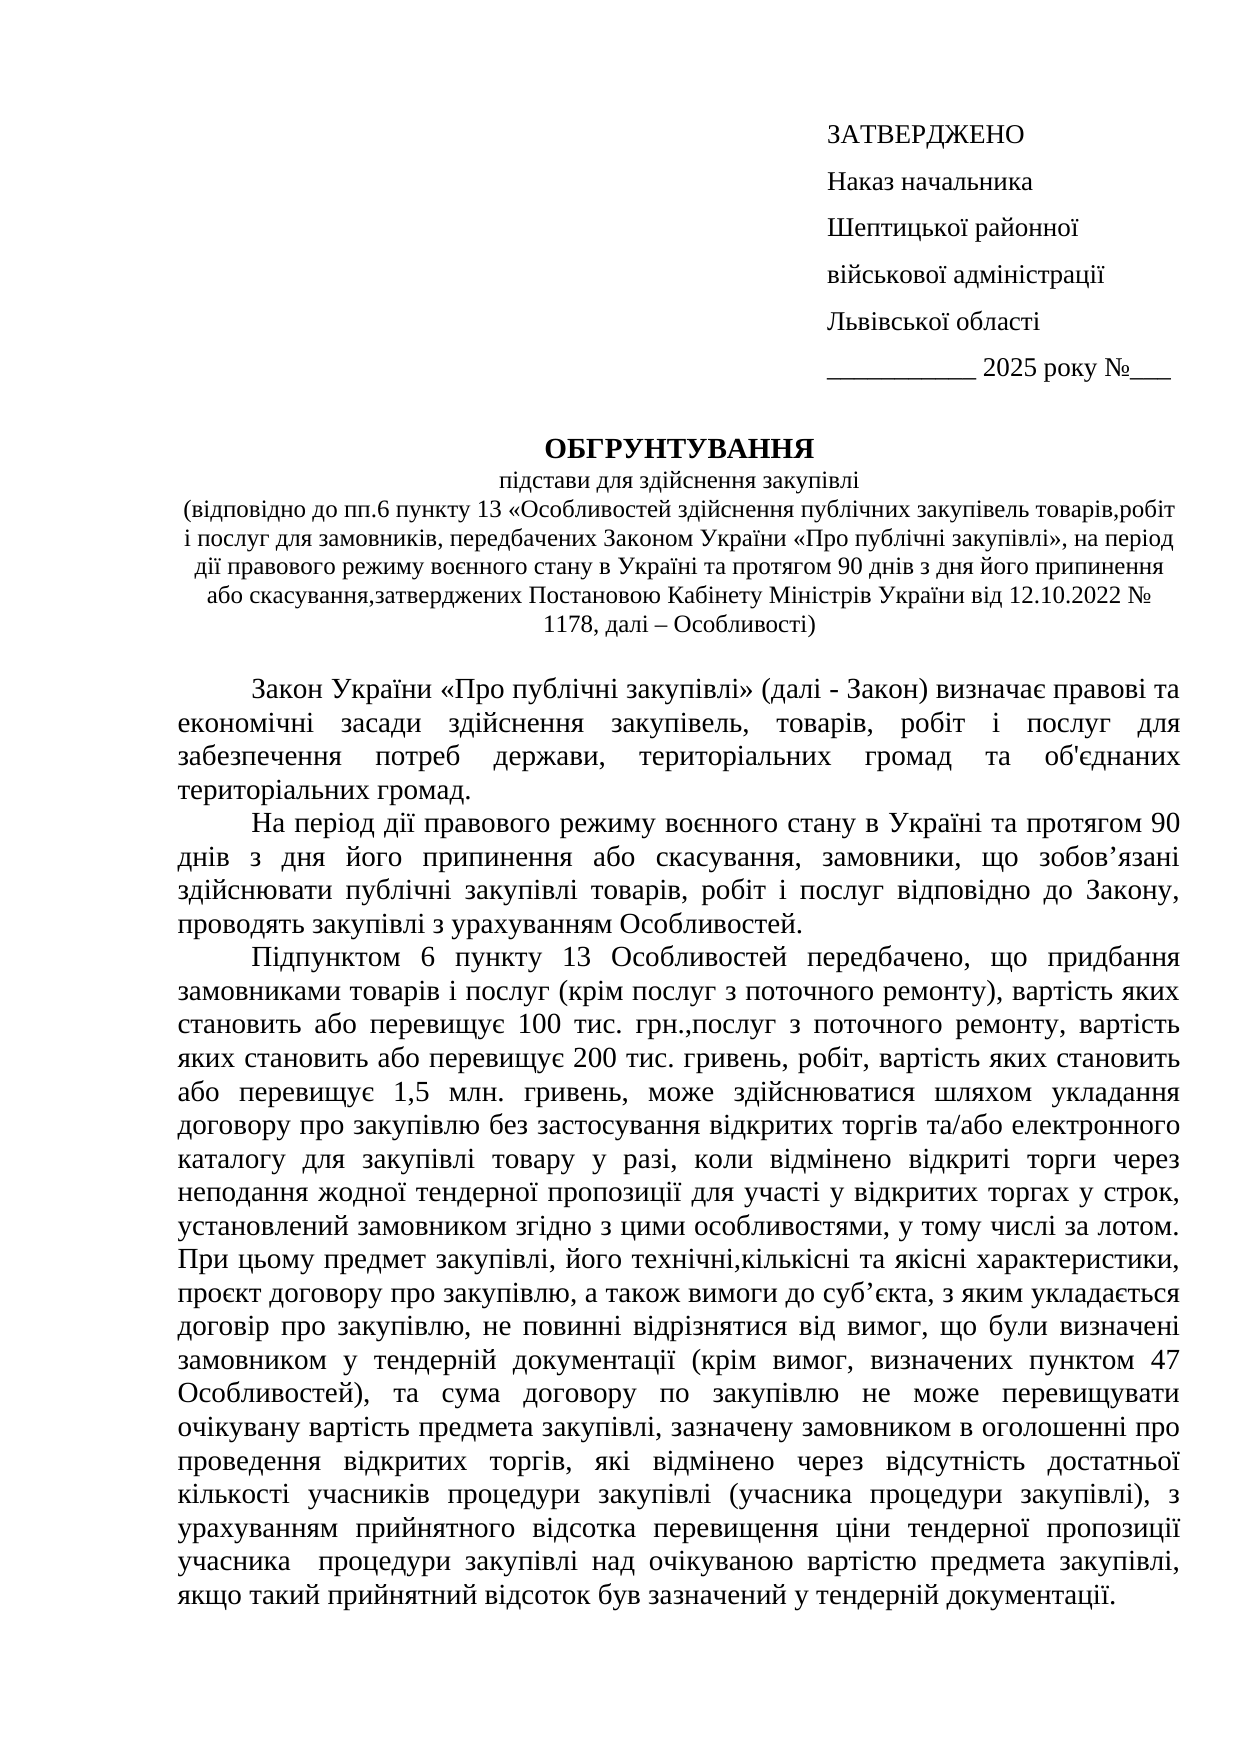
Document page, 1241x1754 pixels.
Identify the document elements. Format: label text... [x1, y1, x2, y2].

text підстави для здійснення закупівлі [177, 465, 1181, 494]
text (відповідно до пп.6 пункту 13 «Особливостей здійснення публічних закупівель товарів,робіт і послуг для замовників, передбачених Законом України «Про публічні закупівлі», на період дії правового режиму воєнного стану в Україні та протягом 90 днів з дня його припинення або скасування,затверджених Постановою Кабінету Міністрів України від 12.10.2022 № 1178, далі – Особливості) [177, 494, 1181, 638]
text ЗАТВЕРДЖЕНО [827, 118, 1181, 149]
text Наказ начальника [827, 165, 1181, 196]
text військової адміністрації [827, 258, 1181, 289]
text ОБГРУНТУВАННЯ [177, 432, 1181, 465]
text Львівської області [827, 305, 1181, 336]
text Закон України «Про публічні закупівлі» (далі - Закон) визначає правові та економічні засади здійснення закупівель, товарів, робіт і послуг для забезпечення потреб держави, територіальних громад та об'єднаних територіальних громад. [177, 671, 1181, 805]
text На період дії правового режиму воєнного стану в Україні та протягом 90 днів з дня його припинення або скасування, замовники, що зобов’язані здійснювати публічні закупівлі товарів, робіт і послуг відповідно до Закону, проводять закупівлі з урахуванням Особливостей. [177, 805, 1181, 939]
text Підпунктом 6 пункту 13 Особливостей передбачено, що придбання замовниками товарів і послуг (крім послуг з поточного ремонту), вартість яких становить або перевищує 100 тис. грн.,послуг з поточного ремонту, вартість яких становить або перевищує 200 тис. гривень, робіт, вартість яких становить або перевищує 1,5 млн. гривень, може здійснюватися шляхом укладання договору про закупівлю без застосування відкритих торгів та/або електронного каталогу для закупівлі товару у разі, коли відмінено відкриті торги через неподання жодної тендерної пропозиції для участі у відкритих торгах у строк, установлений замовником згідно з цими особливостями, у тому числі за лотом. При цьому предмет закупівлі, його технічні,кількісні та якісні характеристики, проєкт договору про закупівлю, а також вимоги до суб’єкта, з яким укладається договір про закупівлю, не повинні відрізнятися від вимог, що були визначені замовником у тендерній документації (крім вимог, визначених пунктом 47 Особливостей), та сума договору по закупівлю не може перевищувати очікувану вартість предмета закупівлі, зазначену замовником в оголошенні про проведення відкритих торгів, які відмінено через відсутність достатньої кількості учасників процедури закупівлі (учасника процедури закупівлі), з урахуванням прийнятного відсотка перевищення ціни тендерної пропозиції учасника процедури закупівлі над очікуваною вартістю предмета закупівлі, якщо такий прийнятний відсоток був зазначений у тендерній документації. [177, 939, 1181, 1610]
text Шептицької районної [827, 211, 1181, 243]
text ___________ 2025 року №___ [827, 351, 1181, 383]
